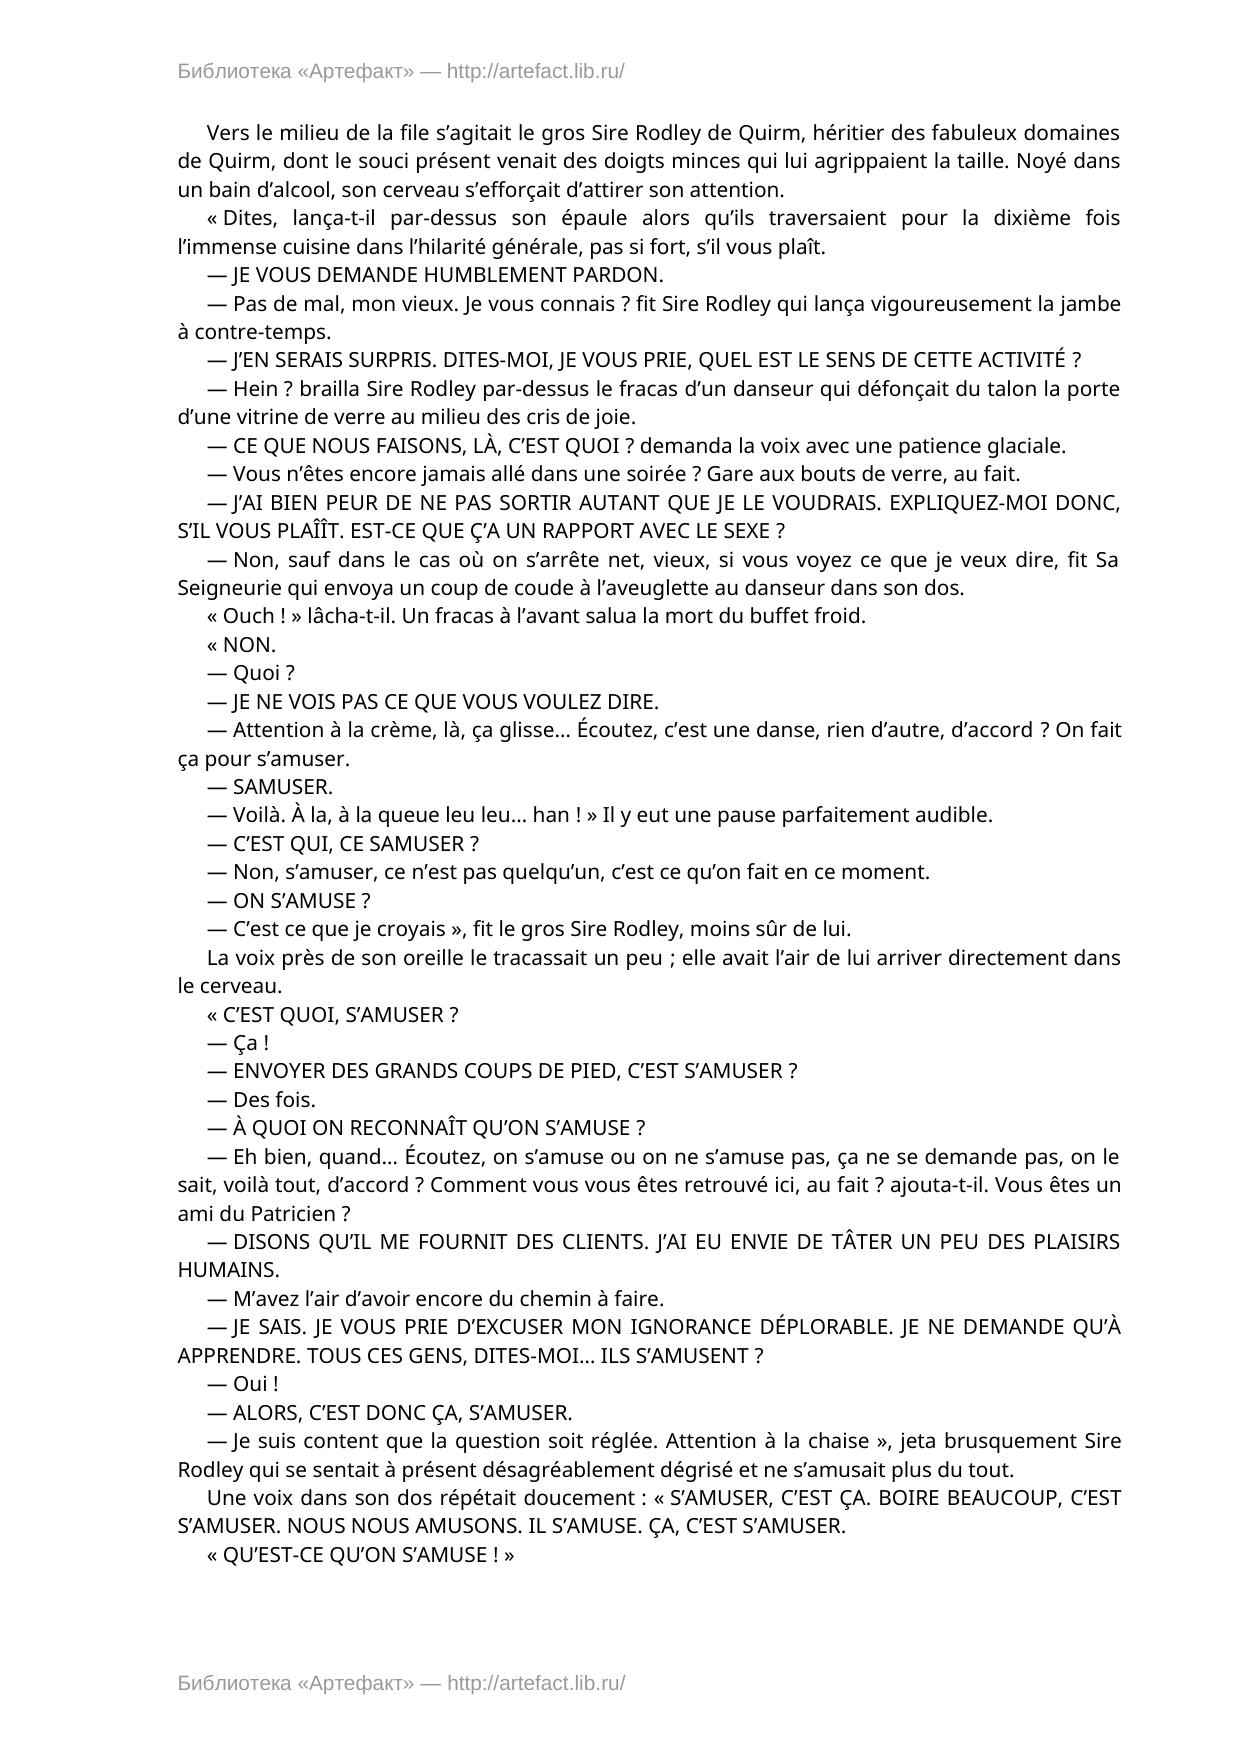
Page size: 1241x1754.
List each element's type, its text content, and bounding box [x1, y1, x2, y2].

text — Non, sauf dans le cas où on s’arrête net, vieux, si vous voyez ce que je veux dire, fit Sa Seigneurie qui envoya un coup de coude à l’aveuglette au danseur dans son dos. [177, 545, 1122, 602]
text Vers le milieu de la file s’agitait le gros Sire Rodley de Quirm, héritier des fabuleux domaines de Quirm, dont le souci présent venait des doigts minces qui lui agrippaient la taille. Noyé dans un bain d’alcool, son cerveau s’efforçait d’attirer son attention. [177, 118, 1122, 203]
text — Voilà. À la, à la queue leu leu… han ! » Il y eut une pause parfaitement audible. [177, 801, 1122, 829]
text — ON S’AMUSE ? [177, 886, 1122, 914]
text — Vous n’êtes encore jamais allé dans une soirée ? Gare aux bouts de verre, au fait. [177, 459, 1122, 488]
text La voix près de son oreille le tracassait un peu ; elle avait l’air de lui arriver directement dans le cerveau. [177, 943, 1122, 1000]
text — Eh bien, quand… Écoutez, on s’amuse ou on ne s’amuse pas, ça ne se demande pas, on le sait, voilà tout, d’accord ? Comment vous vous êtes retrouvé ici, au fait ? ajouta-t-il. Vous êtes un ami du Patricien ? [177, 1142, 1122, 1227]
text — ENVOYER DES GRANDS COUPS DE PIED, C’EST S’AMUSER ? [177, 1057, 1122, 1085]
text — Hein ? brailla Sire Rodley par-dessus le fracas d’un danseur qui défonçait du talon la porte d’une vitrine de verre au milieu des cris de joie. [177, 374, 1122, 431]
text — Pas de mal, mon vieux. Je vous connais ? fit Sire Rodley qui lança vigoureusement la jambe à contre-temps. [177, 289, 1122, 346]
text — DISONS QU’IL ME FOURNIT DES CLIENTS. J’AI EU ENVIE DE TÂTER UN PEU DES PLAISIRS HUMAINS. [177, 1227, 1122, 1284]
text « C’EST QUOI, S’AMUSER ? [177, 1000, 1122, 1028]
text — J’EN SERAIS SURPRIS. DITES-MOI, JE VOUS PRIE, QUEL EST LE SENS DE CETTE ACTIVITÉ ? [177, 346, 1122, 374]
text — J’AI BIEN PEUR DE NE PAS SORTIR AUTANT QUE JE LE VOUDRAIS. EXPLIQUEZ-MOI DONC, S’IL VOUS PLAÎÎT. EST-CE QUE Ç’A UN RAPPORT AVEC LE SEXE ? [177, 488, 1122, 545]
text — M’avez l’air d’avoir encore du chemin à faire. [177, 1284, 1122, 1312]
text — Non, s’amuser, ce n’est pas quelqu’un, c’est ce qu’on fait en ce moment. [177, 857, 1122, 886]
text — ALORS, C’EST DONC ÇA, S’AMUSER. [177, 1398, 1122, 1426]
text — SAMUSER. [177, 772, 1122, 801]
text — À QUOI ON RECONNAÎT QU’ON S’AMUSE ? [177, 1113, 1122, 1142]
text — Ça ! [177, 1028, 1122, 1057]
text — C’EST QUI, CE SAMUSER ? [177, 829, 1122, 857]
text — JE SAIS. JE VOUS PRIE D’EXCUSER MON IGNORANCE DÉPLORABLE. JE NE DEMANDE QU’À APPRENDRE. TOUS CES GENS, DITES-MOI… ILS S’AMUSENT ? [177, 1312, 1122, 1369]
text « NON. [177, 630, 1122, 658]
text — Oui ! [177, 1369, 1122, 1398]
text — Quoi ? [177, 658, 1122, 687]
text — CE QUE NOUS FAISONS, LÀ, C’EST QUOI ? demanda la voix avec une patience glaciale. [177, 431, 1122, 459]
text — Je suis content que la question soit réglée. Attention à la chaise », jeta brusquement Sire Rodley qui se sentait à présent désagréablement dégrisé et ne s’amusait plus du tout. [177, 1426, 1122, 1483]
text — Attention à la crème, là, ça glisse… Écoutez, c’est une danse, rien d’autre, d’accord ? On fait ça pour s’amuser. [177, 715, 1122, 772]
text Une voix dans son dos répétait doucement : « S’AMUSER, C’EST ÇA. BOIRE BEAUCOUP, C’EST S’AMUSER. NOUS NOUS AMUSONS. IL S’AMUSE. ÇA, C’EST S’AMUSER. [177, 1483, 1122, 1540]
text — Des fois. [177, 1085, 1122, 1113]
text « Ouch ! » lâcha-t-il. Un fracas à l’avant salua la mort du buffet froid. [177, 602, 1122, 630]
text — C’est ce que je croyais », fit le gros Sire Rodley, moins sûr de lui. [177, 914, 1122, 943]
text « Dites, lança-t-il par-dessus son épaule alors qu’ils traversaient pour la dixième fois l’immense cuisine dans l’hilarité générale, pas si fort, s’il vous plaît. [177, 203, 1122, 260]
text « QU’EST-CE QU’ON S’AMUSE ! » [177, 1540, 1122, 1568]
text — JE NE VOIS PAS CE QUE VOUS VOULEZ DIRE. [177, 687, 1122, 715]
text — JE VOUS DEMANDE HUMBLEMENT PARDON. [177, 260, 1122, 289]
